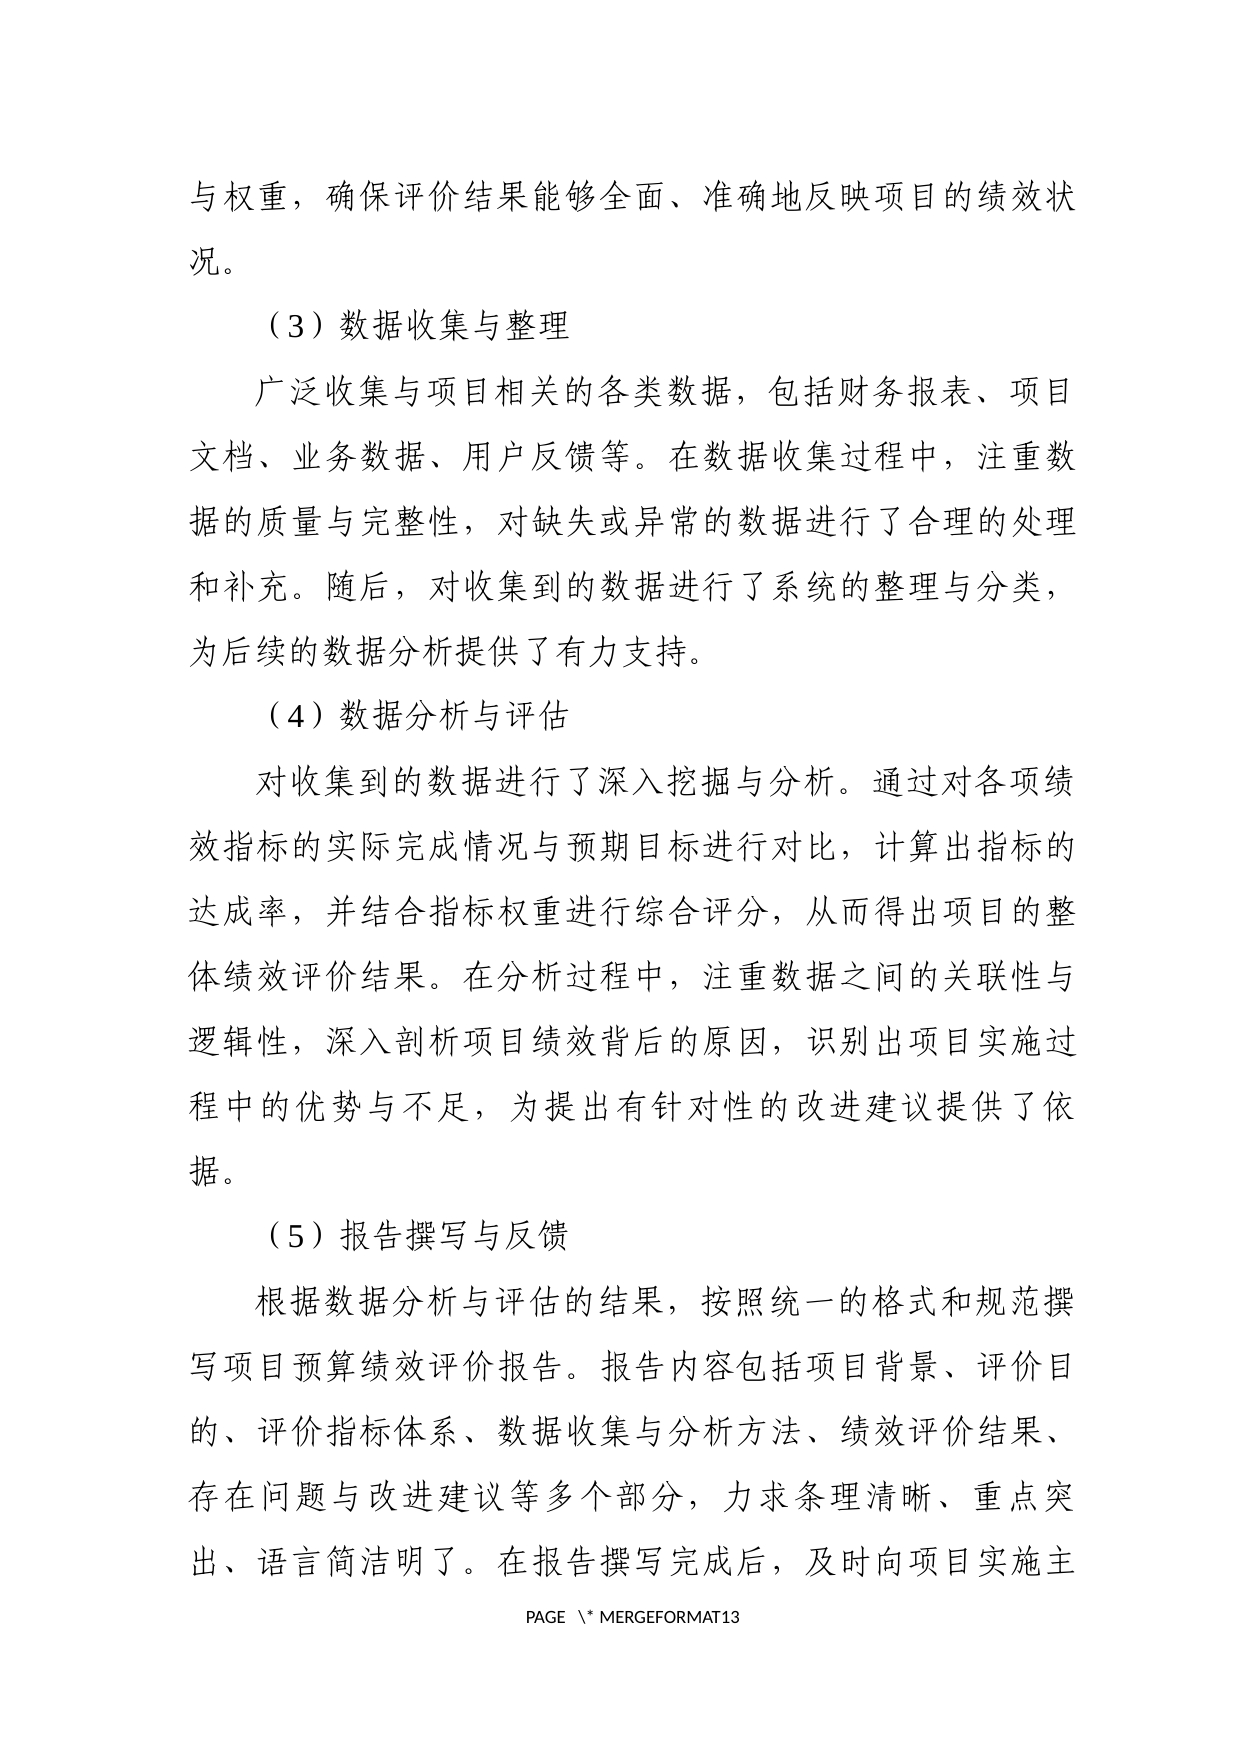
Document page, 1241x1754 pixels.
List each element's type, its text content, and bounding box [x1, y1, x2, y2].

text 对收集到的数据进行了深入挖掘与分析。通过对各项绩效指标的实际完成情况与预期目标进行对比，计算出指标的达成率，并结合指标权重进行综合评分，从而得出项目的整体绩效评价结果。在分析过程中，注重数据之间的关联性与逻辑性，深入剖析项目绩效背后的原因，识别出项目实施过程中的优势与不足，为提出有针对性的改进建议提供了依据。 [187, 747, 1078, 1202]
text （5）报告撰写与反馈 [187, 1202, 1078, 1267]
text （3）数据收集与整理 [187, 292, 1078, 357]
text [187, 162, 1078, 292]
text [187, 1267, 1078, 1592]
text 广泛收集与项目相关的各类数据，包括财务报表、项目文档、业务数据、用户反馈等。在数据收集过程中，注重数据的质量与完整性，对缺失或异常的数据进行了合理的处理和补充。随后，对收集到的数据进行了系统的整理与分类，为后续的数据分析提供了有力支持。 [187, 357, 1078, 682]
text （4）数据分析与评估 [187, 682, 1078, 747]
